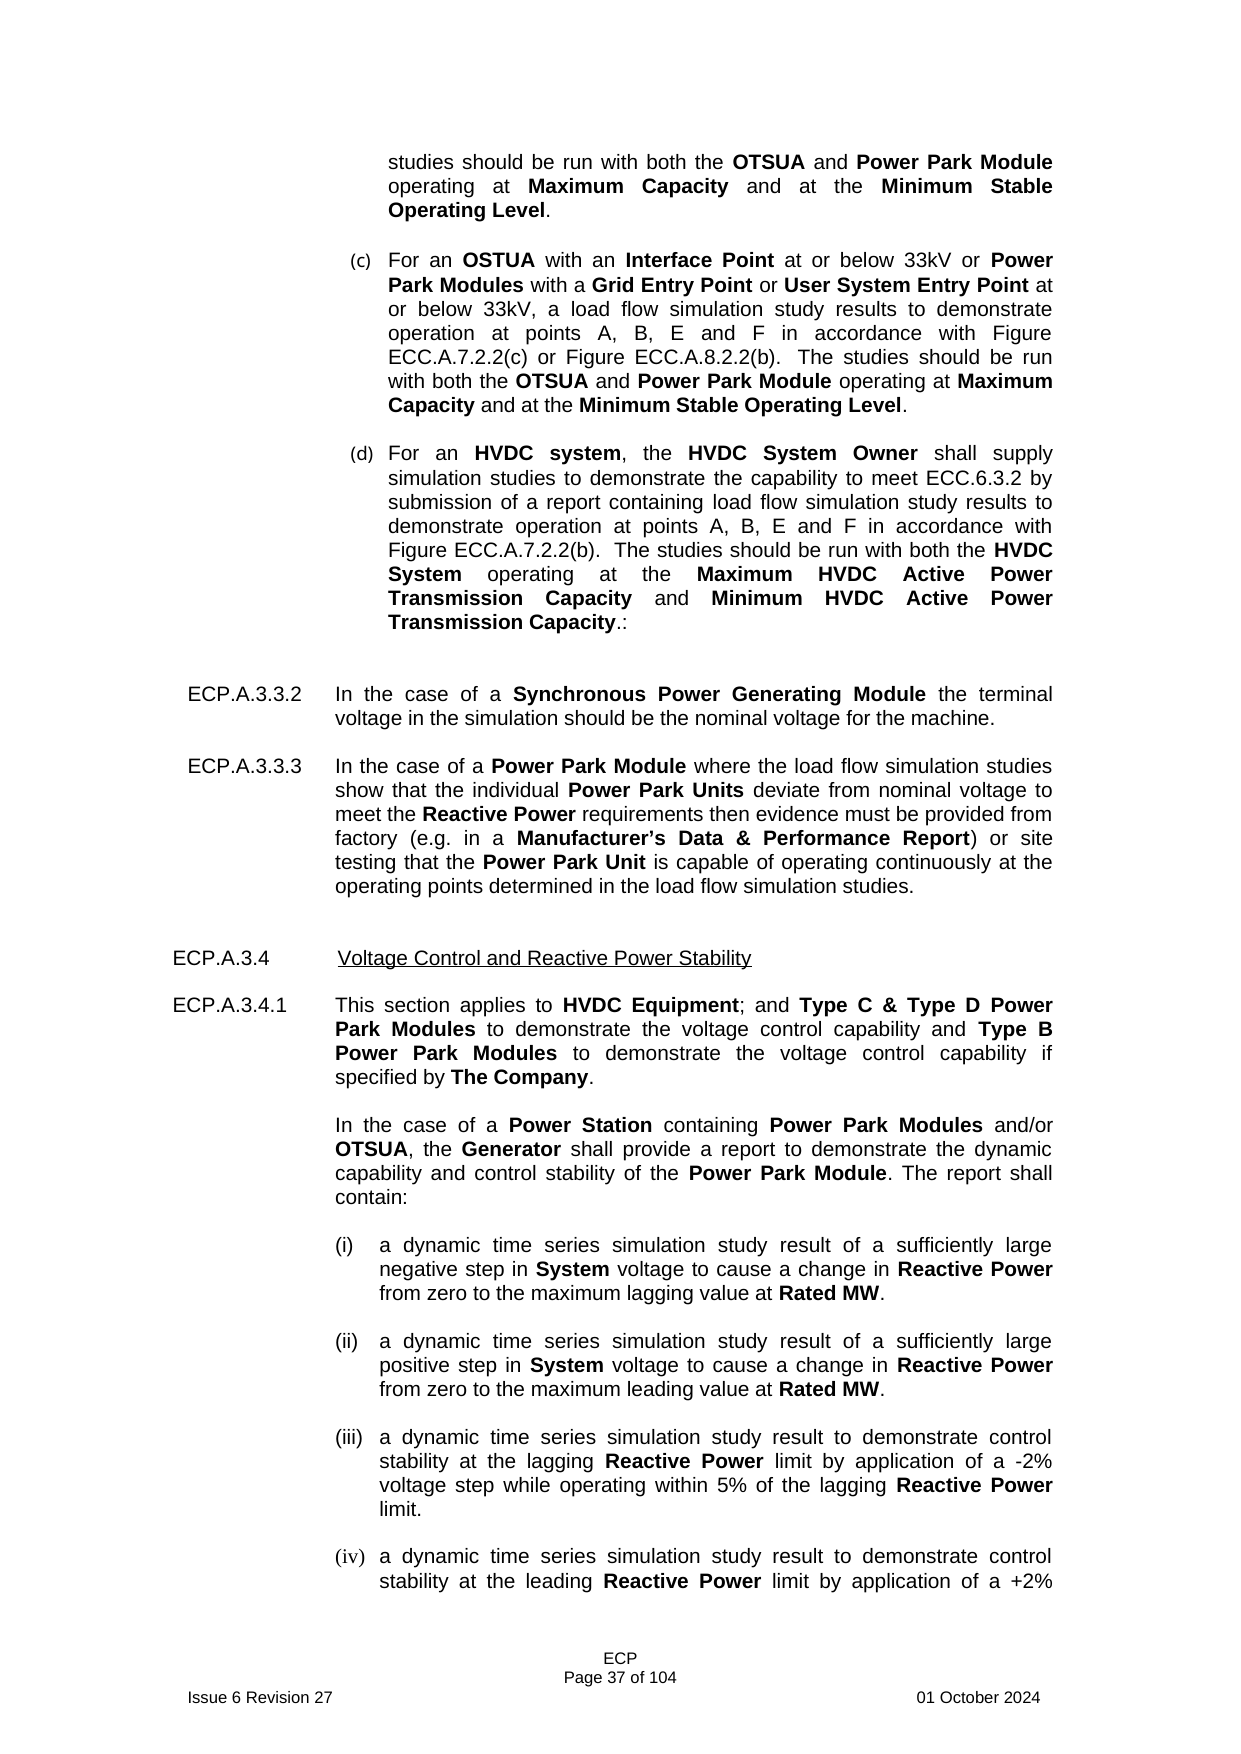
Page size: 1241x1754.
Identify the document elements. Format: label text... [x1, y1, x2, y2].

text ECP.A.3.3.3 In the case of a Power Park Module where the load flow simulation studies show that the individual Power Park Units deviate from nominal voltage to meet the Reactive Power requirements then evidence must be provided from factory (e.g. in a Manufacturer’s Data & Performance Report) or site testing that the Power Park Unit is capable of operating continuously at the operating points determined in the load flow simulation studies. [187, 754, 1053, 897]
text ECP.A.3.4.1 This section applies to HVDC Equipment; and Type C & Type D Power Park Modules to demonstrate the voltage control capability and Type B Power Park Modules to demonstrate the voltage control capability if specified by The Company. [172, 993, 1053, 1089]
list For an OSTUA with an Interface Point at or below 33kV or Power Park Modules with a Grid Entry Point or User System Entry Point at or below 33kV, a load flow simulation study results to demonstrate operation at points A, B, E and F in accordance with Figure ECC.A.7.2.2(c) or Figure ECC.A.8.2.2(b). The studies should be run with both the OTSUA and Power Park Module operating at Maximum Capacity and at the Minimum Stable Operating Level. [350, 247, 1053, 417]
text ECP.A.3.3.2 In the case of a Synchronous Power Generating Module the terminal voltage in the simulation should be the nominal voltage for the machine. [187, 682, 1053, 730]
text (iii) a dynamic time series simulation study result to demonstrate control stability at the lagging Reactive Power limit by application of a -2% voltage step while operating within 5% of the lagging Reactive Power limit. [335, 1424, 1053, 1520]
text ECP.A.3.4 Voltage Control and Reactive Power Stability [172, 945, 1053, 969]
list For an HVDC system, the HVDC System Owner shall supply simulation studies to demonstrate the capability to meet ECC.6.3.2 by submission of a report containing load flow simulation study results to demonstrate operation at points A, B, E and F in accordance with Figure ECC.A.7.2.2(b). The studies should be run with both the HVDC System operating at the Maximum HVDC Active Power Transmission Capacity and Minimum HVDC Active Power Transmission Capacity.: [350, 441, 1053, 634]
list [350, 150, 1053, 222]
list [335, 1544, 1053, 1592]
text In the case of a Power Station containing Power Park Modules and/or OTSUA, the Generator shall provide a report to demonstrate the dynamic capability and control stability of the Power Park Module. The report shall contain: [335, 1113, 1053, 1209]
text (ii) a dynamic time series simulation study result of a sufficiently large positive step in System voltage to cause a change in Reactive Power from zero to the maximum leading value at Rated MW. [335, 1329, 1053, 1401]
text (i) a dynamic time series simulation study result of a sufficiently large negative step in System voltage to cause a change in Reactive Power from zero to the maximum lagging value at Rated MW. [335, 1233, 1053, 1305]
